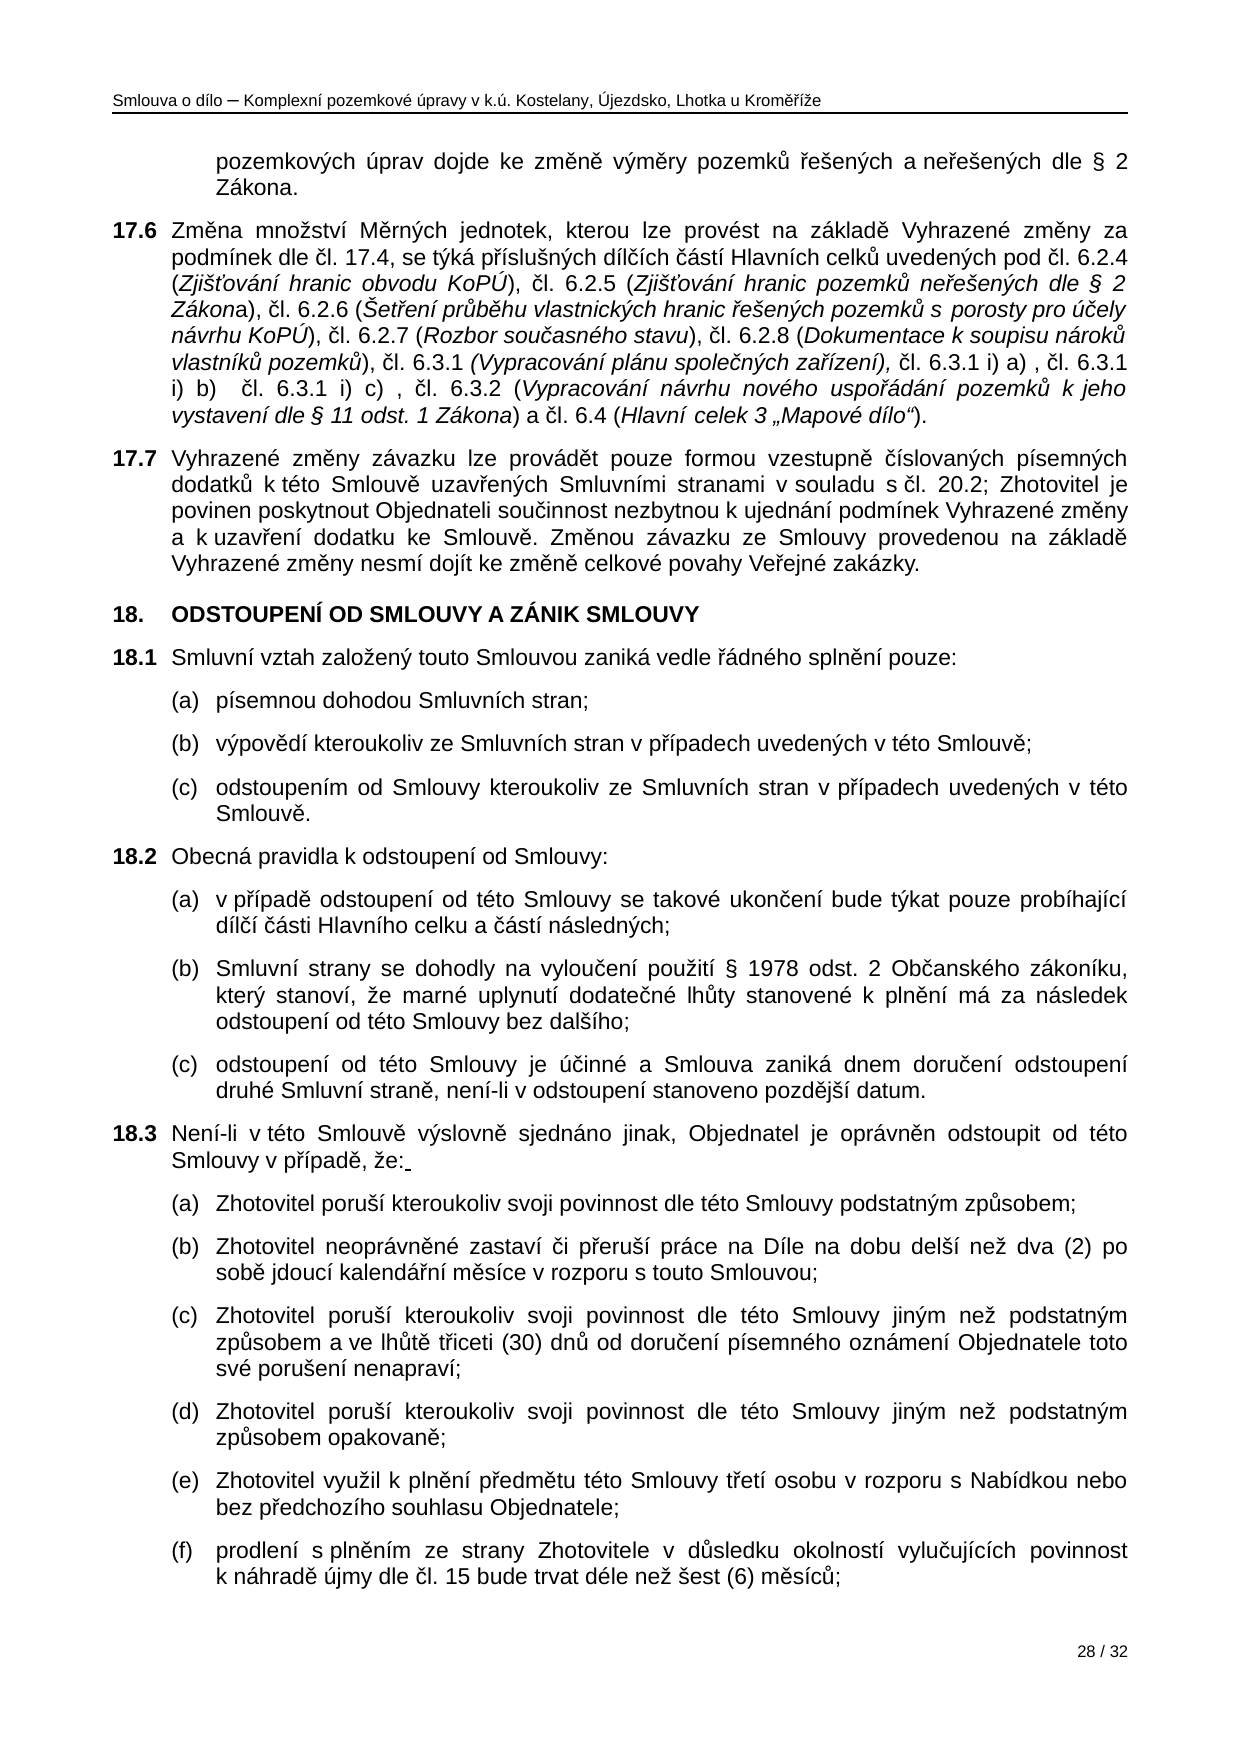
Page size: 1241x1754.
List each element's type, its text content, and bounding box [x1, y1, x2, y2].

list písemnou dohodou Smluvních stran; [171, 687, 1128, 714]
text Zhotovitel využil k plnění předmětu této Smlouvy třetí osobu v rozporu s Nabídkou nebo bez předchozího souhlasu Objednatele; [171, 1467, 1128, 1520]
text Smluvní strany se dohodly na vyloučení použití § 1978 odst. 2 Občanského zákoníku, který stanoví, že marné uplynutí dodatečné lhůty stanovené k plnění má za následek odstoupení od této Smlouvy bez dalšího; [171, 955, 1128, 1034]
list v případě odstoupení od této Smlouvy se takové ukončení bude týkat pouze probíhající dílčí části Hlavního celku a částí následných; [171, 886, 1128, 938]
list Zhotovitel poruší kteroukoliv svoji povinnost dle této Smlouvy podstatným způsobem; [171, 1190, 1128, 1216]
list Zhotovitel neoprávněné zastaví či přeruší práce na Díle na dobu delší než dva (2) po sobě jdoucí kalendářní měsíce v rozporu s touto Smlouvou; [171, 1233, 1128, 1285]
text odstoupení od této Smlouvy je účinné a Smlouva zaniká dnem doručení odstoupení druhé Smluvní straně, není-li v odstoupení stanoveno pozdější datum. [171, 1051, 1128, 1104]
text prodlení s plněním ze strany Zhotovitele v důsledku okolností vylučujících povinnost k náhradě újmy dle čl. 15 bude trvat déle než šest (6) měsíců; [171, 1537, 1128, 1589]
text výpovědí kteroukoliv ze Smluvních stran v případech uvedených v této Smlouvě; [171, 730, 1128, 757]
text Obecná pravidla k odstoupení od Smlouvy: [112, 843, 1128, 869]
text Zhotovitel poruší kteroukoliv svoji povinnost dle této Smlouvy jiným než podstatným způsobem a ve lhůtě třiceti (30) dnů od doručení písemného oznámení Objednatele toto své porušení nenapraví; [171, 1302, 1128, 1381]
text Změna množství Měrných jednotek, kterou lze provést na základě Vyhrazené změny za podmínek dle čl. 17.4, se týká příslušných dílčích částí Hlavních celků uvedených pod čl. 6.2.4 (Zjišťování hranic obvodu KoPÚ), čl. 6.2.5 (Zjišťování hranic pozemků neřešených dle § 2 Zákona), čl. 6.2.6 (Šetření průběhu vlastnických hranic řešených pozemků s porosty pro účely návrhu KoPÚ), čl. 6.2.7 (Rozbor současného stavu), čl. 6.2.8 (Dokumentace k soupisu nároků vlastníků pozemků), čl. 6.3.1 (Vypracování plánu společných zařízení), čl. 6.3.1 i) a) , čl. 6.3.1 i) b) čl. 6.3.1 i) c) , čl. 6.3.2 (Vypracování návrhu nového uspořádání pozemků k jeho vystavení dle § 11 odst. 1 Zákona) a čl. 6.4 (Hlavní celek 3 „Mapové dílo“). [112, 217, 1128, 428]
text odstoupením od Smlouvy kteroukoliv ze Smluvních stran v případech uvedených v této Smlouvě. [171, 773, 1128, 826]
text Smluvní vztah založený touto Smlouvou zaniká vedle řádného splnění pouze: [112, 644, 1128, 671]
text Není-li v této Smlouvě výslovně sjednáno jinak, Objednatel je oprávněn odstoupit od této Smlouvy v případě, že: [112, 1120, 1128, 1173]
text Zhotovitel poruší kteroukoliv svoji povinnost dle této Smlouvy jiným než podstatným způsobem opakovaně; [171, 1398, 1128, 1451]
text ODSTOUPENÍ OD SMLOUVY a zánik smlouvy [112, 601, 1128, 628]
text Vyhrazené změny závazku lze provádět pouze formou vzestupně číslovaných písemných dodatků k této Smlouvě uzavřených Smluvními stranami v souladu s čl. 20.2; Zhotovitel je povinen poskytnout Objednateli součinnost nezbytnou k ujednání podmínek Vyhrazené změny a k uzavření dodatku ke Smlouvě. Změnou závazku ze Smlouvy provedenou na základě Vyhrazené změny nesmí dojít ke změně celkové povahy Veřejné zakázky. [112, 444, 1128, 576]
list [171, 148, 1128, 200]
